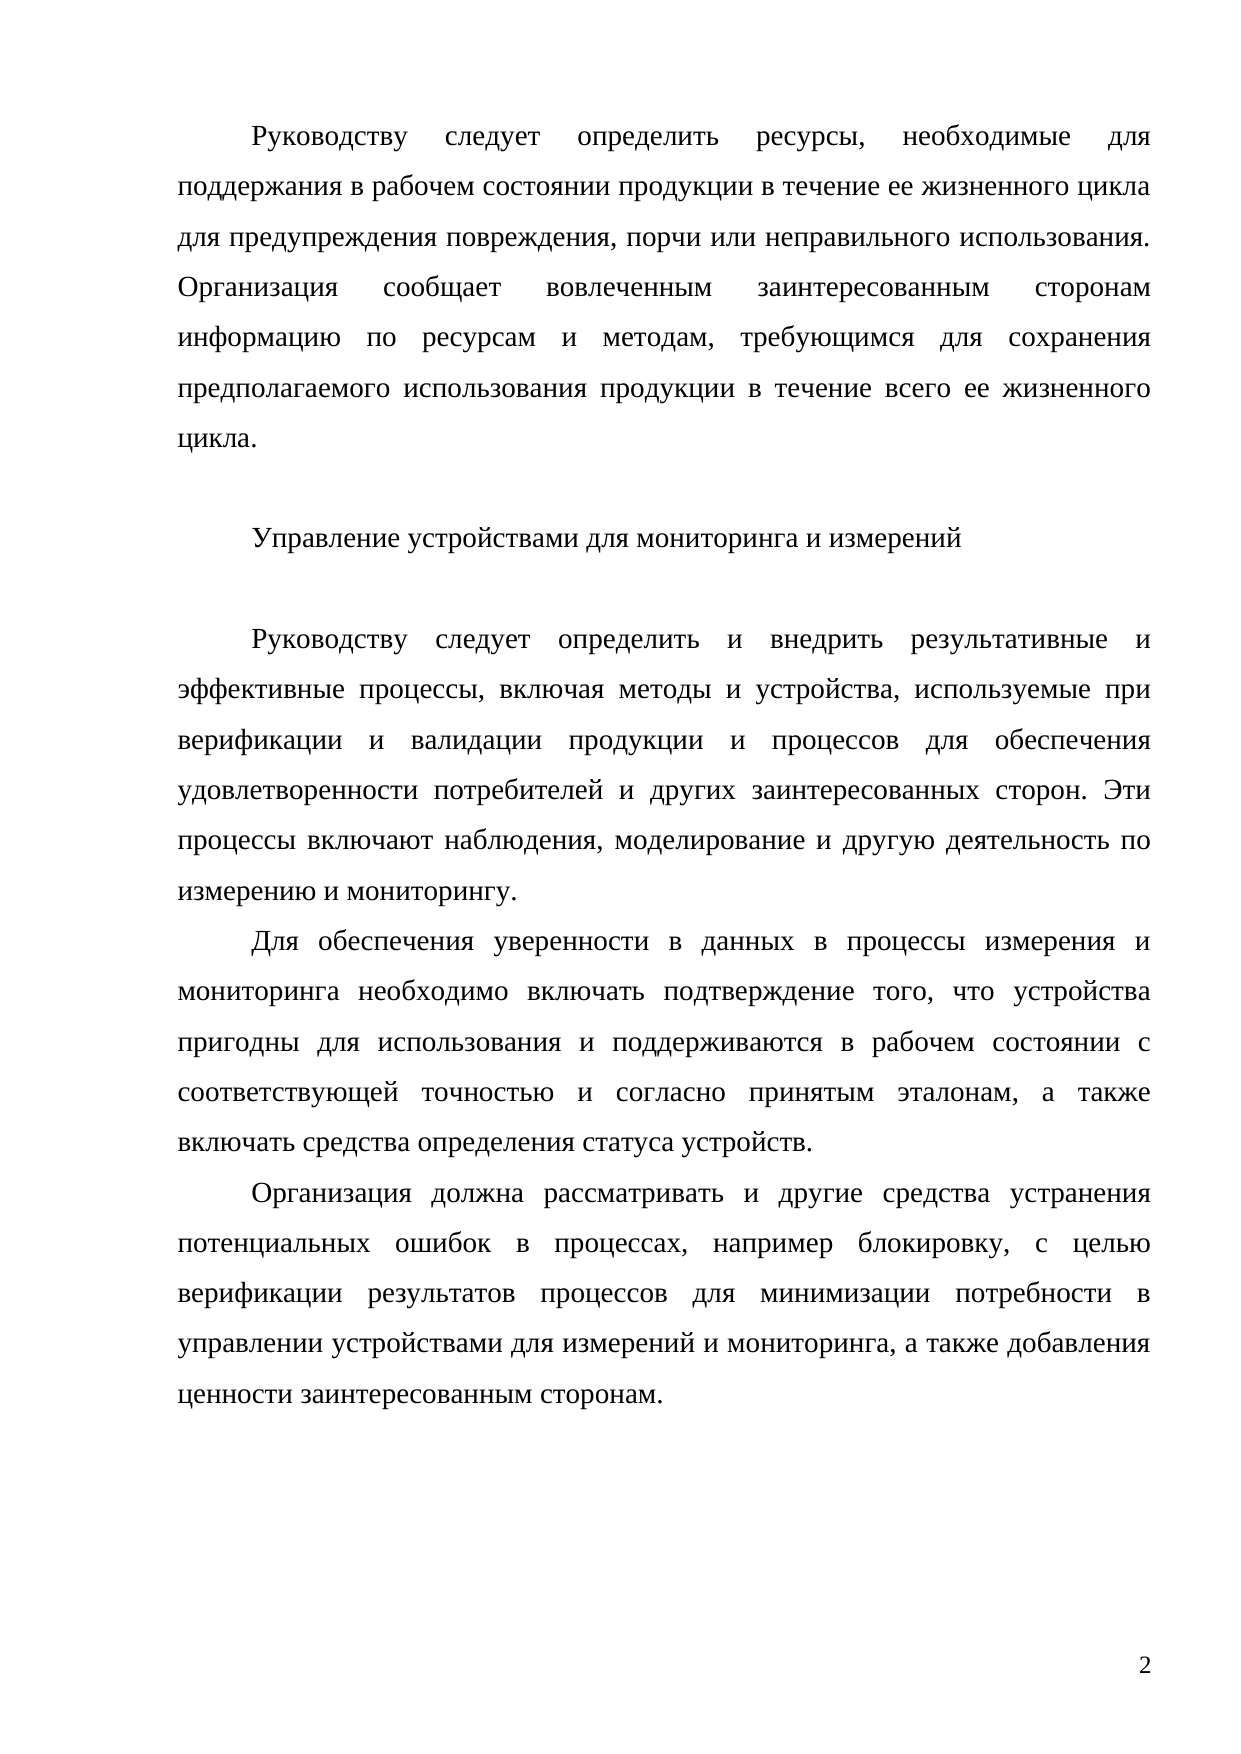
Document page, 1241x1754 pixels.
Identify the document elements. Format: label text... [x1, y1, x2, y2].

subtitle Управление устройствами для мониторинга и измерений [177, 521, 1152, 554]
text Организация должна рассматривать и другие средства устранения потенциальных ошибок в процессах, например блокировку, с целью верификации результатов процессов для минимизации потребности в управлении устройствами для измерений и мониторинга, а также добавления ценности заинтересованным сторонам. [177, 1175, 1152, 1409]
text Для обеспечения уверенности в данных в процессы измерения и мониторинга необходимо включать подтверждение того, что устройства пригодны для использования и поддерживаются в рабочем состоянии с соответствующей точностью и согласно принятым эталонам, а также включать средства определения статуса устройств. [177, 923, 1152, 1158]
text Руководству следует определить ресурсы, необходимые для поддержания в рабочем состоянии продукции в течение ее жизненного цикла для предупреждения повреждения, порчи или неправильного использования. Организация сообщает вовлеченным заинтересованным сторонам информацию по ресурсам и методам, требующимся для сохранения предполагаемого использования продукции в течение всего ее жизненного цикла. [177, 118, 1152, 453]
text Руководству следует определить и внедрить результативные и эффективные процессы, включая методы и устройства, используемые при верификации и валидации продукции и процессов для обеспечения удовлетворенности потребителей и других заинтересованных сторон. Эти процессы включают наблюдения, моделирование и другую деятельность по измерению и мониторингу. [177, 621, 1152, 906]
